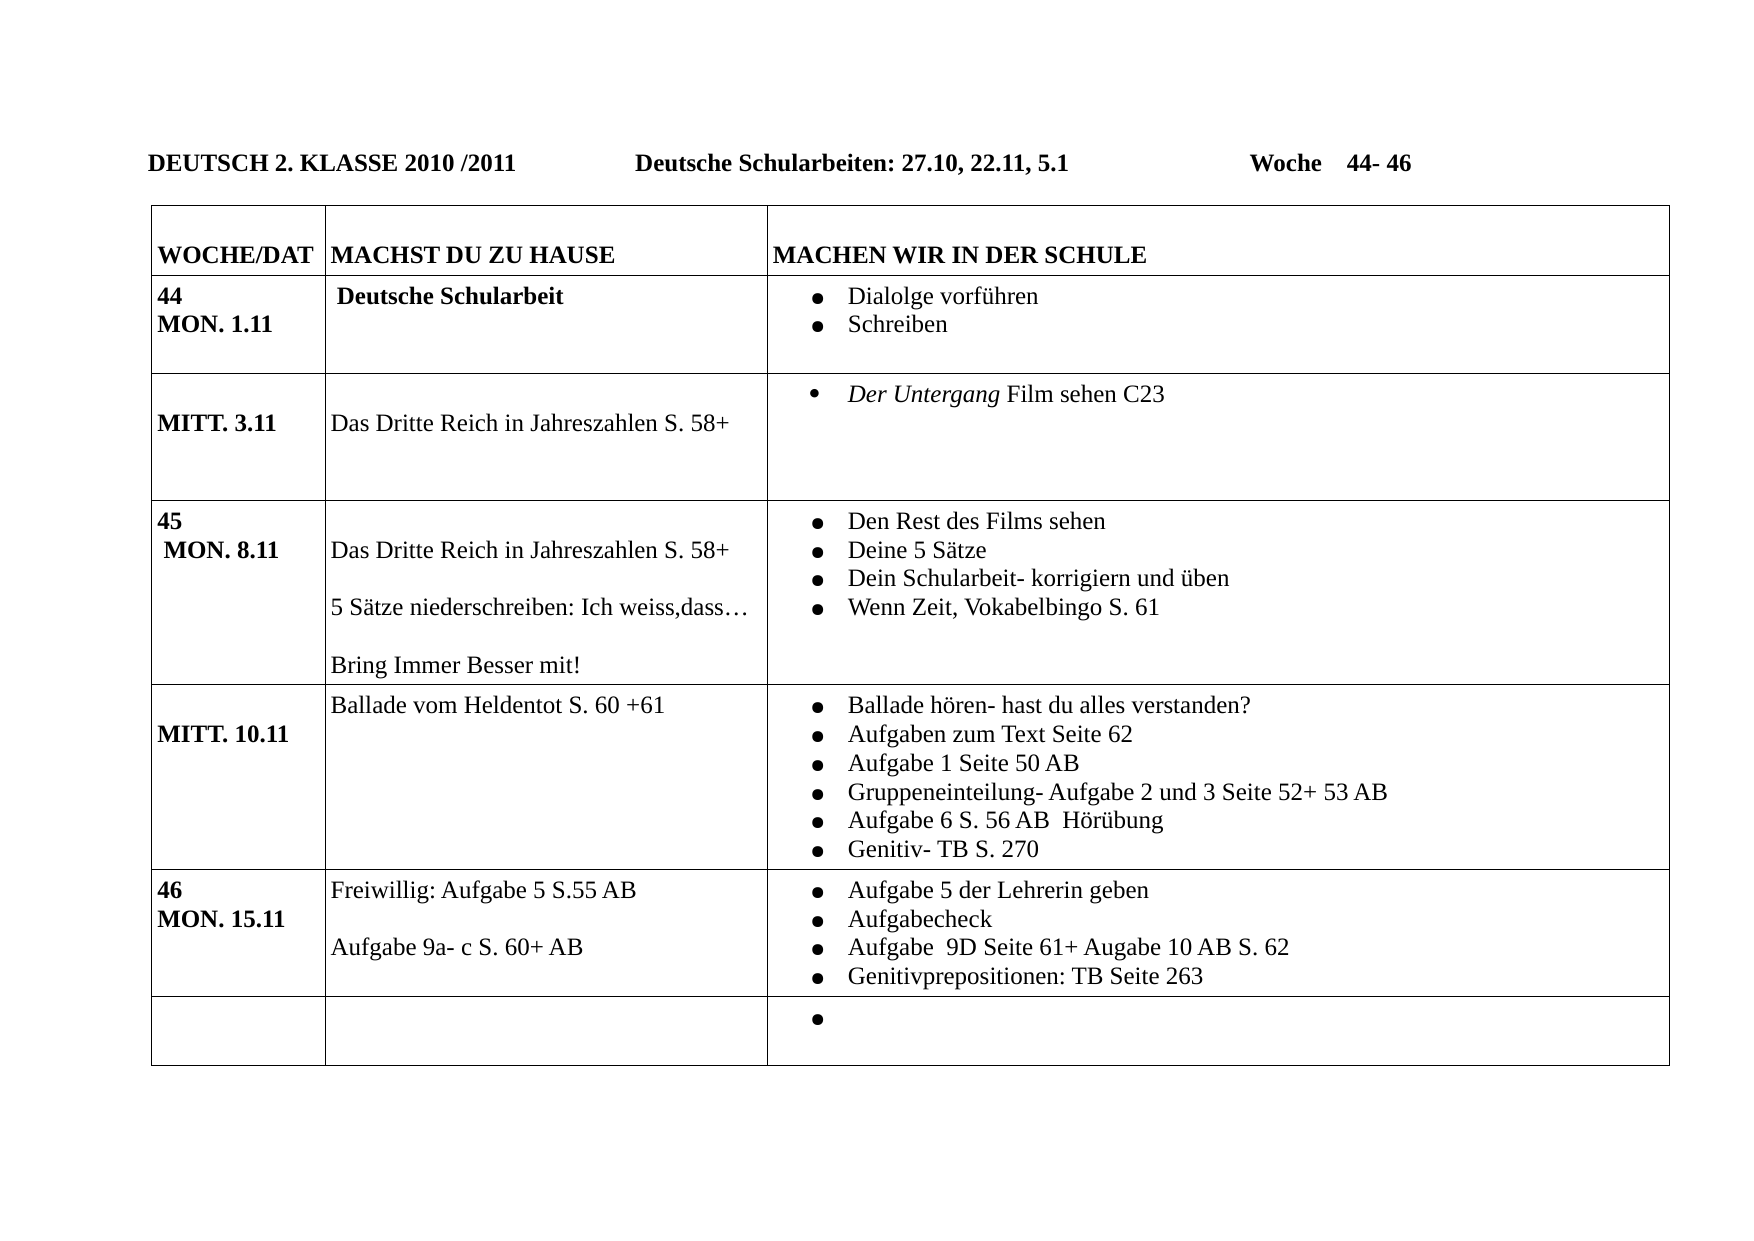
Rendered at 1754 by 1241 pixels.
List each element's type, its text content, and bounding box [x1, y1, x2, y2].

table_cell [326, 997, 767, 1065]
table_cell Das Dritte Reich in Jahreszahlen S. 58+ 5 Sätze niederschreiben: Ich weiss,dass… Bring Immer Besser mit! [326, 501, 767, 684]
table_cell Dialolge vorführen Schreiben [768, 276, 1669, 373]
table_cell MITT. 10.11 [152, 685, 325, 869]
text DEUTSCH 2. KLASSE 2010 /2011 Deutsche Schularbeiten: 27.10, 22.11, 5.1 Woche 44- 46 [148, 148, 1606, 176]
table_header MACHEN WIR IN DER SCHULE [768, 206, 1669, 274]
table_header MACHST DU ZU HAUSE [326, 206, 767, 274]
table_cell Aufgabe 5 der Lehrerin geben Aufgabecheck Aufgabe 9D Seite 61+ Augabe 10 AB S. 62 Genitivprepositionen: TB Seite 263 [768, 870, 1669, 996]
table_cell Deutsche Schularbeit [326, 276, 767, 373]
table_cell [152, 997, 325, 1065]
table_cell MITT. 3.11 [152, 374, 325, 500]
table_cell Das Dritte Reich in Jahreszahlen S. 58+ [326, 374, 767, 500]
table_cell Ballade hören- hast du alles verstanden? Aufgaben zum Text Seite 62 Aufgabe 1 Seite 50 AB Gruppeneinteilung- Aufgabe 2 und 3 Seite 52+ 53 AB Aufgabe 6 S. 56 AB Hörübung Genitiv- TB S. 270 [768, 685, 1669, 869]
table_cell [768, 997, 1669, 1065]
table_cell Den Rest des Films sehen Deine 5 Sätze Dein Schularbeit- korrigiern und üben Wenn Zeit, Vokabelbingo S. 61 [768, 501, 1669, 684]
table_cell 46 MON. 15.11 [152, 870, 325, 996]
table_cell 45 MON. 8.11 [152, 501, 325, 684]
table_cell Der Untergang Film sehen C23 [768, 374, 1669, 500]
table_cell Freiwillig: Aufgabe 5 S.55 AB Aufgabe 9a- c S. 60+ AB [326, 870, 767, 996]
table_cell Ballade vom Heldentot S. 60 +61 [326, 685, 767, 869]
table_header WOCHE/DAT [152, 206, 325, 274]
table_cell 44 MON. 1.11 [152, 276, 325, 373]
